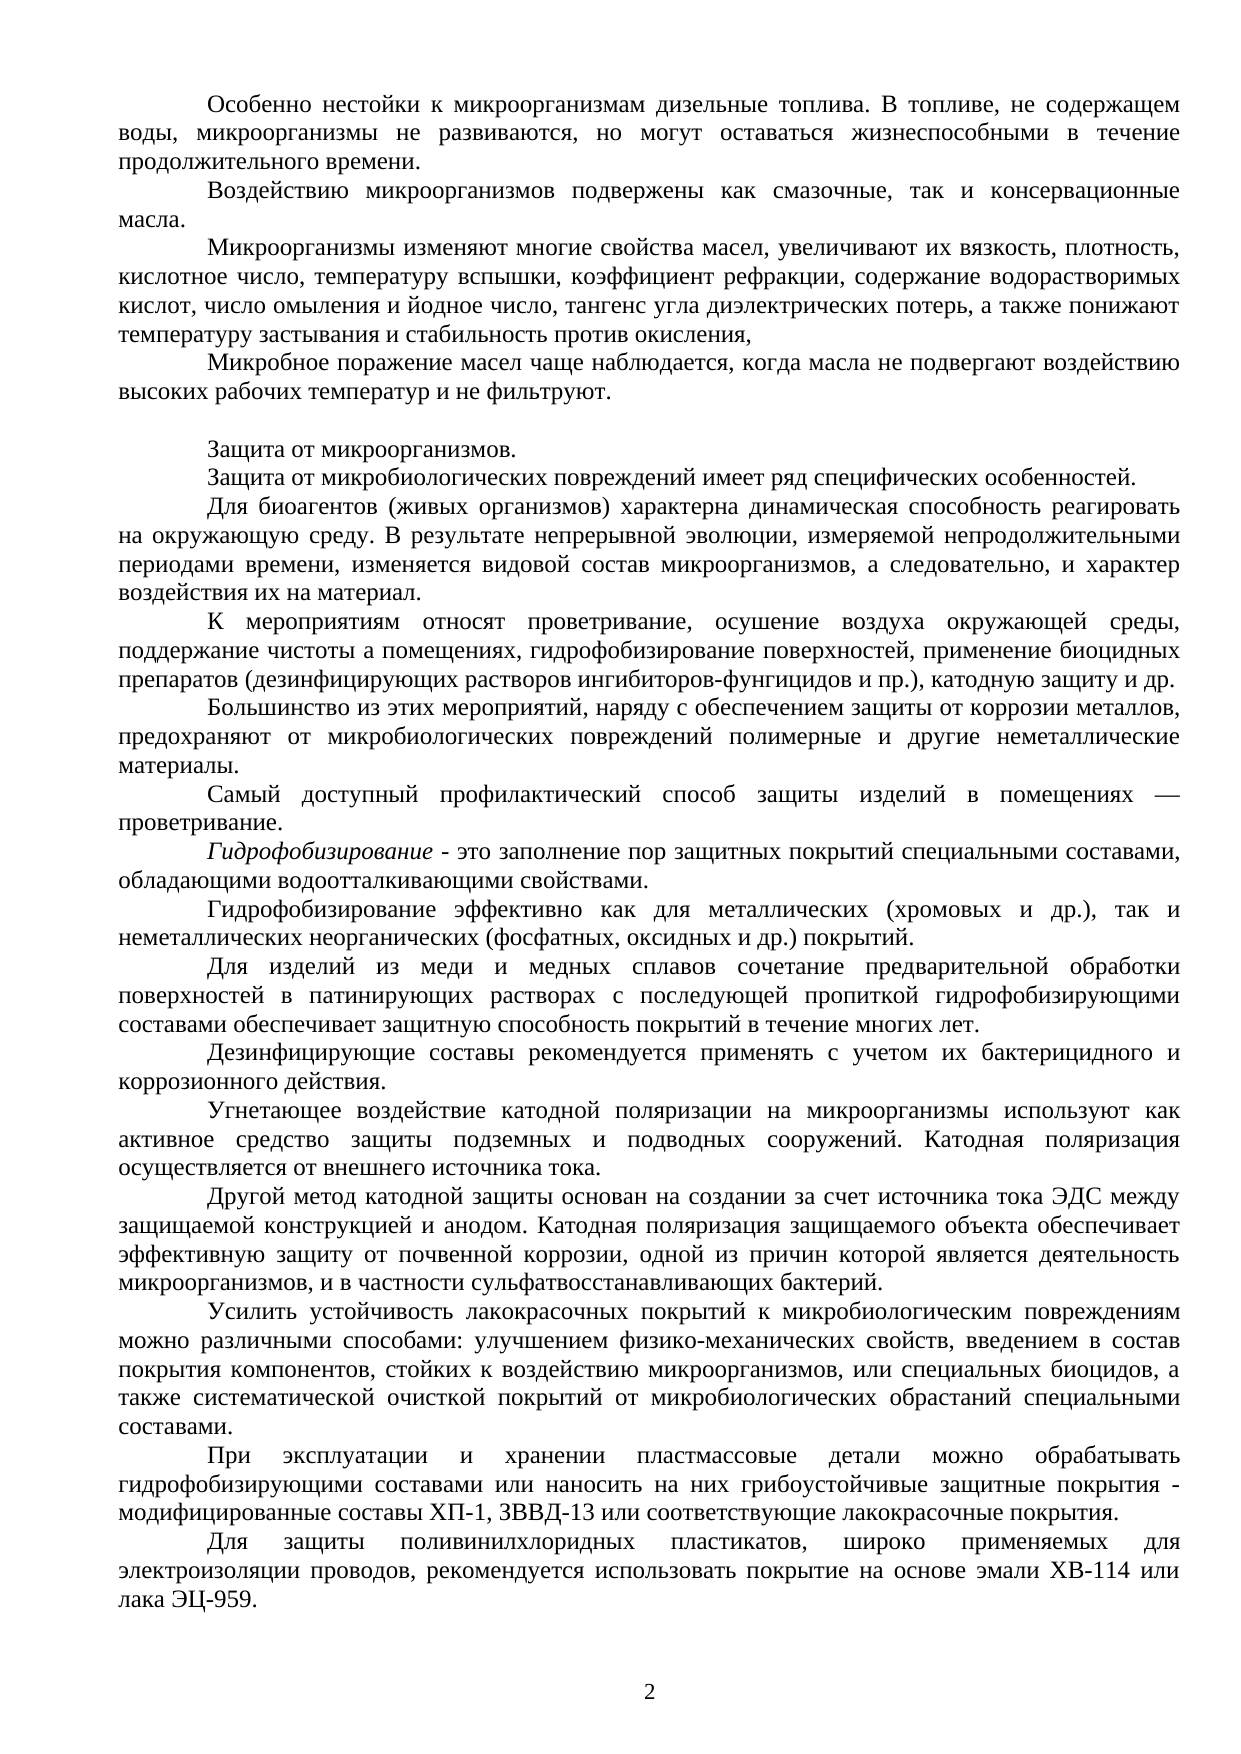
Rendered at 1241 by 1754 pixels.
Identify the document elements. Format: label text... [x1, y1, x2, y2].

text При эксплуатации и хранении пластмассовые детали можно обрабатывать гидрофобизирующими составами или наносить на них грибоустойчивые защитные покрытия - модифицированные составы ХП-1, ЗВВД-13 или соответствующие лакокрасочные покрытия. [118, 1440, 1181, 1526]
text Другой метод катодной защиты основан на создании за счет источника тока ЭДС между защищаемой конструкцией и анодом. Катодная поляризация защищаемого объекта обеспечивает эффективную защиту от почвенной коррозии, одной из причин которой является деятельность микроорганизмов, и в частности сульфатвосстанавливающих бактерий. [118, 1181, 1181, 1296]
text Большинство из этих мероприятий, наряду с обеспечением защиты от коррозии металлов, предохраняют от микробиологических повреждений полимерные и другие неметаллические материалы. [118, 692, 1181, 779]
text К мероприятиям относят проветривание, осушение воздуха окружающей среды, поддержание чистоты а помещениях, гидрофобизирование поверхностей, применение биоцидных препаратов (дезинфицирующих растворов ингибиторов-фунгицидов и пр.), катодную защиту и др. [118, 606, 1181, 692]
text Самый доступный профилактический способ защиты изделий в помещениях — проветривание. [118, 779, 1181, 836]
text Гидрофобизирование - это заполнение пор защитных покрытий специальными составами, обладающими водоотталкивающими свойствами. [118, 836, 1181, 894]
text Защита от микробиологических повреждений имеет ряд специфических особенностей. [118, 462, 1181, 491]
text Дезинфицирующие составы рекомендуется применять с учетом их бактерицидного и коррозионного действия. [118, 1037, 1181, 1095]
text Воздействию микроорганизмов подвержены как смазочные, так и консервационные масла. [118, 175, 1181, 232]
text Защита от микроорганизмов. [118, 434, 1181, 462]
text Микроорганизмы изменяют многие свойства масел, увеличивают их вязкость, плотность, кислотное число, температуру вспышки, коэффициент рефракции, содержание водорастворимых кислот, число омыления и йодное число, тангенс угла диэлектрических потерь, а также понижают температуру застывания и стабильность против окисления, [118, 232, 1181, 347]
text Для биоагентов (живых организмов) характерна динамическая способность реагировать на окружающую среду. В результате непрерывной эволюции, измеряемой непродолжительными периодами времени, изменяется видовой состав микроорганизмов, а следовательно, и характер воздействия их на материал. [118, 491, 1181, 606]
text Особенно нестойки к микроорганизмам дизельные топлива. В топливе, не содержащем воды, микроорганизмы не развиваются, но могут оставаться жизнеспособными в течение продолжительного времени. [118, 89, 1181, 175]
text Для защиты поливинилхлоридных пластикатов, широко применяемых для электроизоляции проводов, рекомендуется использовать покрытие на основе эмали ХВ-114 или лака ЭЦ-959. [118, 1526, 1181, 1612]
text Гидрофобизирование эффективно как для металлических (хромовых и др.), так и неметаллических неорганических (фосфатных, оксидных и др.) покрытий. [118, 894, 1181, 951]
text Для изделий из меди и медных сплавов сочетание предварительной обработки поверхностей в патинирующих растворах с последующей пропиткой гидрофобизирующими составами обеспечивает защитную способность покрытий в течение многих лет. [118, 951, 1181, 1037]
text Усилить устойчивость лакокрасочных покрытий к микробиологическим повреждениям можно различными способами: улучшением физико-механических свойств, введением в состав покрытия компонентов, стойких к воздействию микроорганизмов, или специальных биоцидов, а также систематической очисткой покрытий от микробиологических обрастаний специальными составами. [118, 1296, 1181, 1440]
text Микробное поражение масел чаще наблюдается, когда масла не подвергают воздействию высоких рабочих температур и не фильтруют. [118, 347, 1181, 405]
text Угнетающее воздействие катодной поляризации на микроорганизмы используют как активное средство защиты подземных и подводных сооружений. Катодная поляризация осуществляется от внешнего источника тока. [118, 1095, 1181, 1181]
